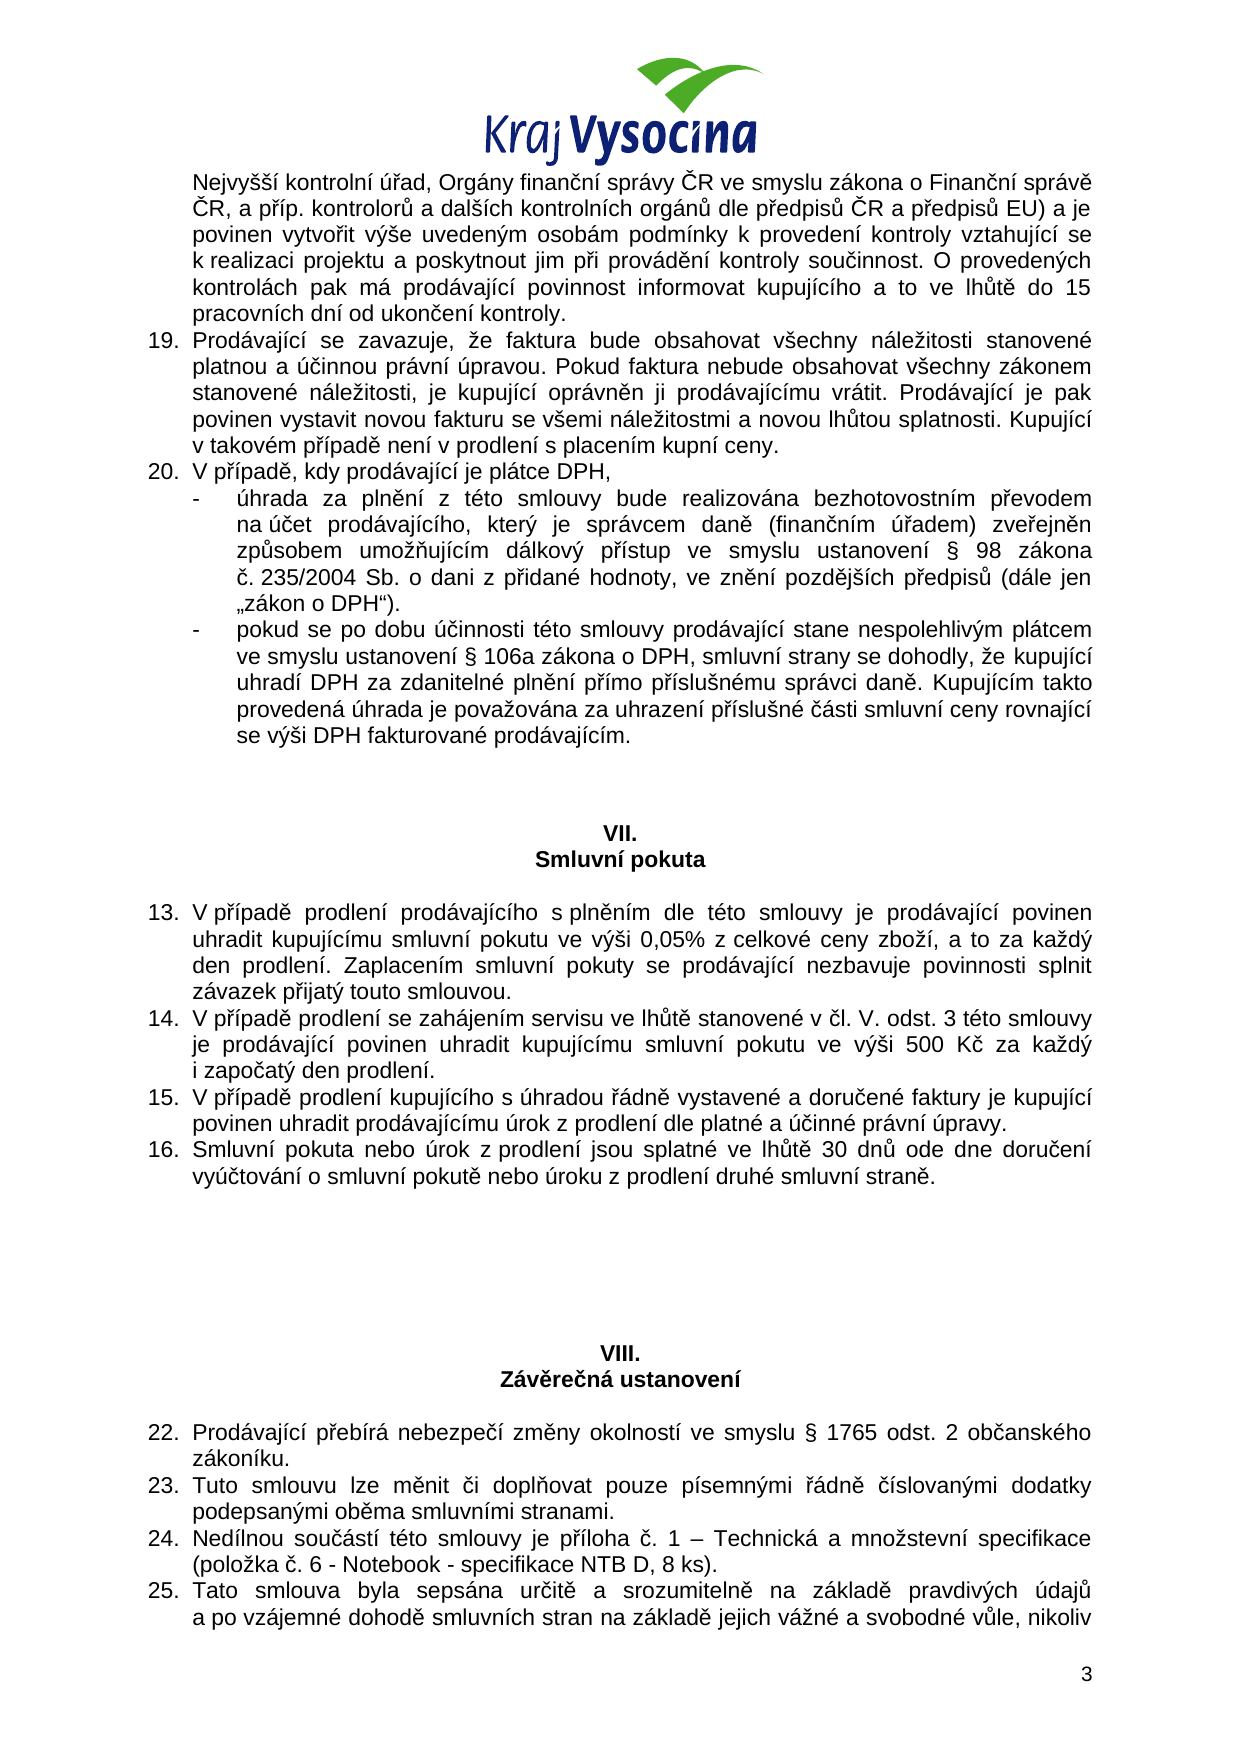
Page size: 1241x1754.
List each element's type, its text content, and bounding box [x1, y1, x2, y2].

text - pokud se po dobu účinnosti této smlouvy prodávající stane nespolehlivým plátcem ve smyslu ustanovení § 106a zákona o DPH, smluvní strany se dohodly, že kupující uhradí DPH za zdanitelné plnění přímo příslušnému správci daně. Kupujícím takto provedená úhrada je považována za uhrazení příslušné části smluvní ceny rovnající se výši DPH fakturované prodávajícím. [192, 616, 1092, 748]
list Smluvní pokuta nebo úrok z prodlení jsou splatné ve lhůtě 30 dnů ode dne doručení vyúčtování o smluvní pokutě nebo úroku z prodlení druhé smluvní straně. [148, 1136, 1092, 1189]
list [148, 168, 1092, 327]
text VIII. [148, 1340, 1092, 1366]
list Prodávající se zavazuje, že faktura bude obsahovat všechny náležitosti stanovené platnou a účinnou právní úpravou. Pokud faktura nebude obsahovat všechny zákonem stanovené náležitosti, je kupující oprávněn ji prodávajícímu vrátit. Prodávající je pak povinen vystavit novou fakturu se všemi náležitostmi a novou lhůtou splatnosti. Kupující v takovém případě není v prodlení s placením kupní ceny. [148, 327, 1092, 458]
list V případě prodlení kupujícího s úhradou řádně vystavené a doručené faktury je kupující povinen uhradit prodávajícímu úrok z prodlení dle platné a účinné právní úpravy. [148, 1084, 1092, 1136]
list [148, 1577, 1092, 1630]
list Tuto smlouvu lze měnit či doplňovat pouze písemnými řádně číslovanými dodatky podepsanými oběma smluvními stranami. [148, 1472, 1092, 1524]
list Nedílnou součástí této smlouvy je příloha č. 1 – Technická a množstevní specifikace (položka č. 6 - Notebook - specifikace NTB D, 8 ks). [148, 1524, 1092, 1577]
list V případě prodlení prodávajícího s plněním dle této smlouvy je prodávající povinen uhradit kupujícímu smluvní pokutu ve výši 0,05% z celkové ceny zboží, a to za každý den prodlení. Zaplacením smluvní pokuty se prodávající nezbavuje povinnosti splnit závazek přijatý touto smlouvou. [148, 899, 1092, 1004]
list V případě, kdy prodávající je plátce DPH, [148, 458, 1092, 485]
text VII. [148, 820, 1092, 846]
list Prodávající přebírá nebezpečí změny okolností ve smyslu § 1765 odst. 2 občanského zákoníku. [148, 1419, 1092, 1472]
text - úhrada za plnění z této smlouvy bude realizována bezhotovostním převodem na účet prodávajícího, který je správcem daně (finančním úřadem) zveřejněn způsobem umožňujícím dálkový přístup ve smyslu ustanovení § 98 zákona č. 235/2004 Sb. o dani z přidané hodnoty, ve znění pozdějších předpisů (dále jen „zákon o DPH“). [192, 485, 1092, 616]
list V případě prodlení se zahájením servisu ve lhůtě stanovené v čl. V. odst. 3 této smlouvy je prodávající povinen uhradit kupujícímu smluvní pokutu ve výši 500 Kč za každý i započatý den prodlení. [148, 1004, 1092, 1084]
text Závěrečná ustanovení [148, 1366, 1092, 1393]
text Smluvní pokuta [148, 846, 1092, 873]
